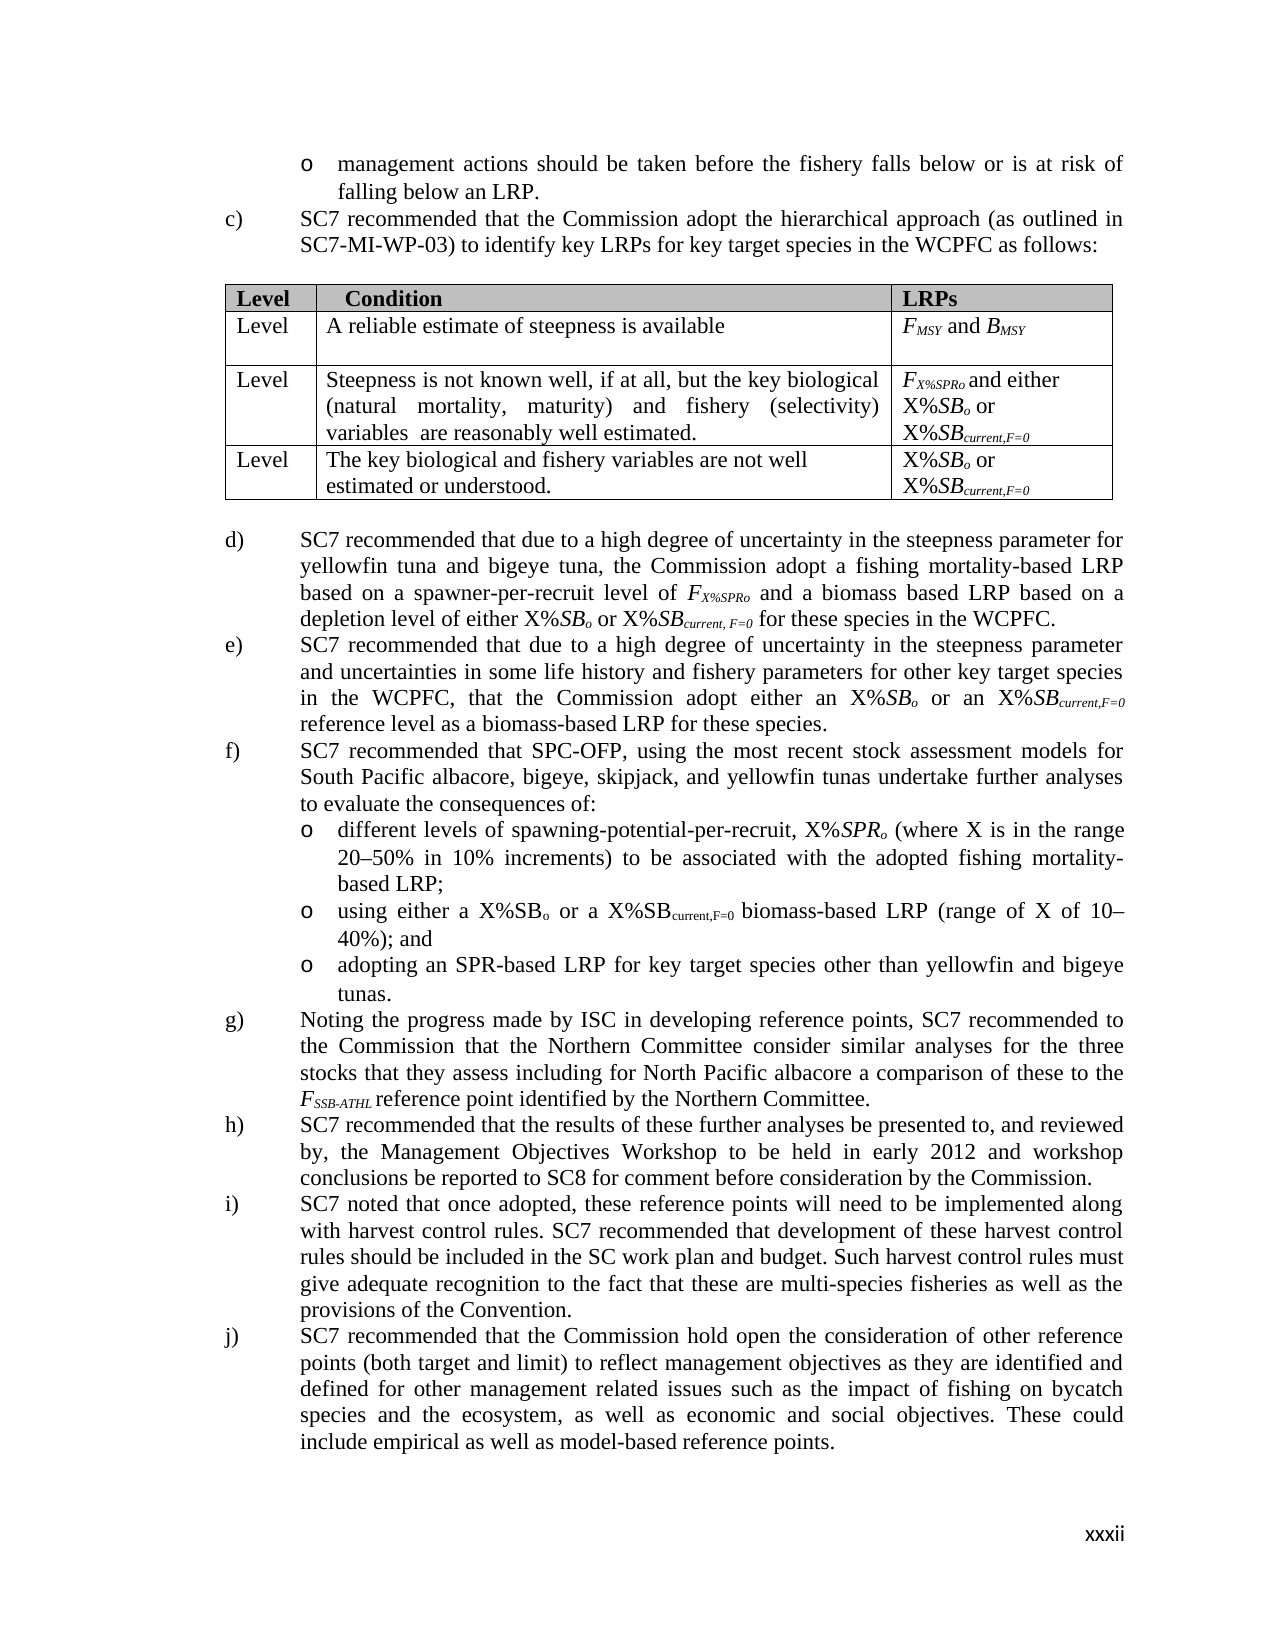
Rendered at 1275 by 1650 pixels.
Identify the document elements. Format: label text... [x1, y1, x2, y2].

list adopting an SPR-based LRP for key target species other than yellowfin and bigeye tunas. [300, 951, 1125, 1006]
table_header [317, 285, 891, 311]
list SC7 recommended that the Commission adopt the hierarchical approach (as outlined in SC7-MI-WP-03) to identify key LRPs for key target species in the WCPFC as follows: [225, 204, 1125, 257]
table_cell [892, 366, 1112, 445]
list SC7 recommended that the Commission hold open the consideration of other reference points (both target and limit) to reflect management objectives as they are identified and defined for other management related issues such as the impact of fishing on bycatch species and the ecosystem, as well as economic and social objectives. These could include empirical as well as model-based reference points. [225, 1322, 1125, 1454]
list different levels of spawning-potential-per-recruit, X%SPRo (where X is in the range 20–50% in 10% increments) to be associated with the adopted fishing mortality-based LRP; [300, 816, 1125, 897]
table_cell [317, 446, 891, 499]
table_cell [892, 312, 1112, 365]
list Noting the progress made by ISC in developing reference points, SC7 recommended to the Commission that the Northern Committee consider similar analyses for the three stocks that they assess including for North Pacific albacore a comparison of these to the FSSB-ATHL reference point identified by the Northern Committee. [225, 1006, 1125, 1111]
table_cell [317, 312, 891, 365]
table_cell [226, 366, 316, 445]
list SC7 recommended that due to a high degree of uncertainty in the steepness parameter for yellowfin tuna and bigeye tuna, the Commission adopt a fishing mortality-based LRP based on a spawner-per-recruit level of FX%SPRo and a biomass based LRP based on a depletion level of either X%SBo or X%SBcurrent, F=0 for these species in the WCPFC. [225, 526, 1125, 631]
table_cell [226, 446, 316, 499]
list SC7 noted that once adopted, these reference points will need to be implemented along with harvest control rules. SC7 recommended that development of these harvest control rules should be included in the SC work plan and budget. Such harvest control rules must give adequate recognition to the fact that these are multi-species fisheries as well as the provisions of the Convention. [225, 1191, 1125, 1322]
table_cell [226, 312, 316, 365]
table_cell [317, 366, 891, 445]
list SC7 recommended that the results of these further analyses be presented to, and reviewed by, the Management Objectives Workshop to be held in early 2012 and workshop conclusions be reported to SC8 for comment before consideration by the Commission. [225, 1111, 1125, 1191]
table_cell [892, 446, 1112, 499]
list management actions should be taken before the fishery falls below or is at risk of falling below an LRP. [300, 150, 1125, 204]
list SC7 recommended that due to a high degree of uncertainty in the steepness parameter and uncertainties in some life history and fishery parameters for other key target species in the WCPFC, that the Commission adopt either an X%SBo or an X%SBcurrent,F=0 reference level as a biomass-based LRP for these species. [225, 631, 1125, 737]
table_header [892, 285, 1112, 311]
list using either a X%SBo or a X%SBcurrent,F=0 biomass-based LRP (range of X of 10–40%); and [300, 897, 1125, 951]
list SC7 recommended that SPC-OFP, using the most recent stock assessment models for South Pacific albacore, bigeye, skipjack, and yellowfin tunas undertake further analyses to evaluate the consequences of: [225, 737, 1125, 816]
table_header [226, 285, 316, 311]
